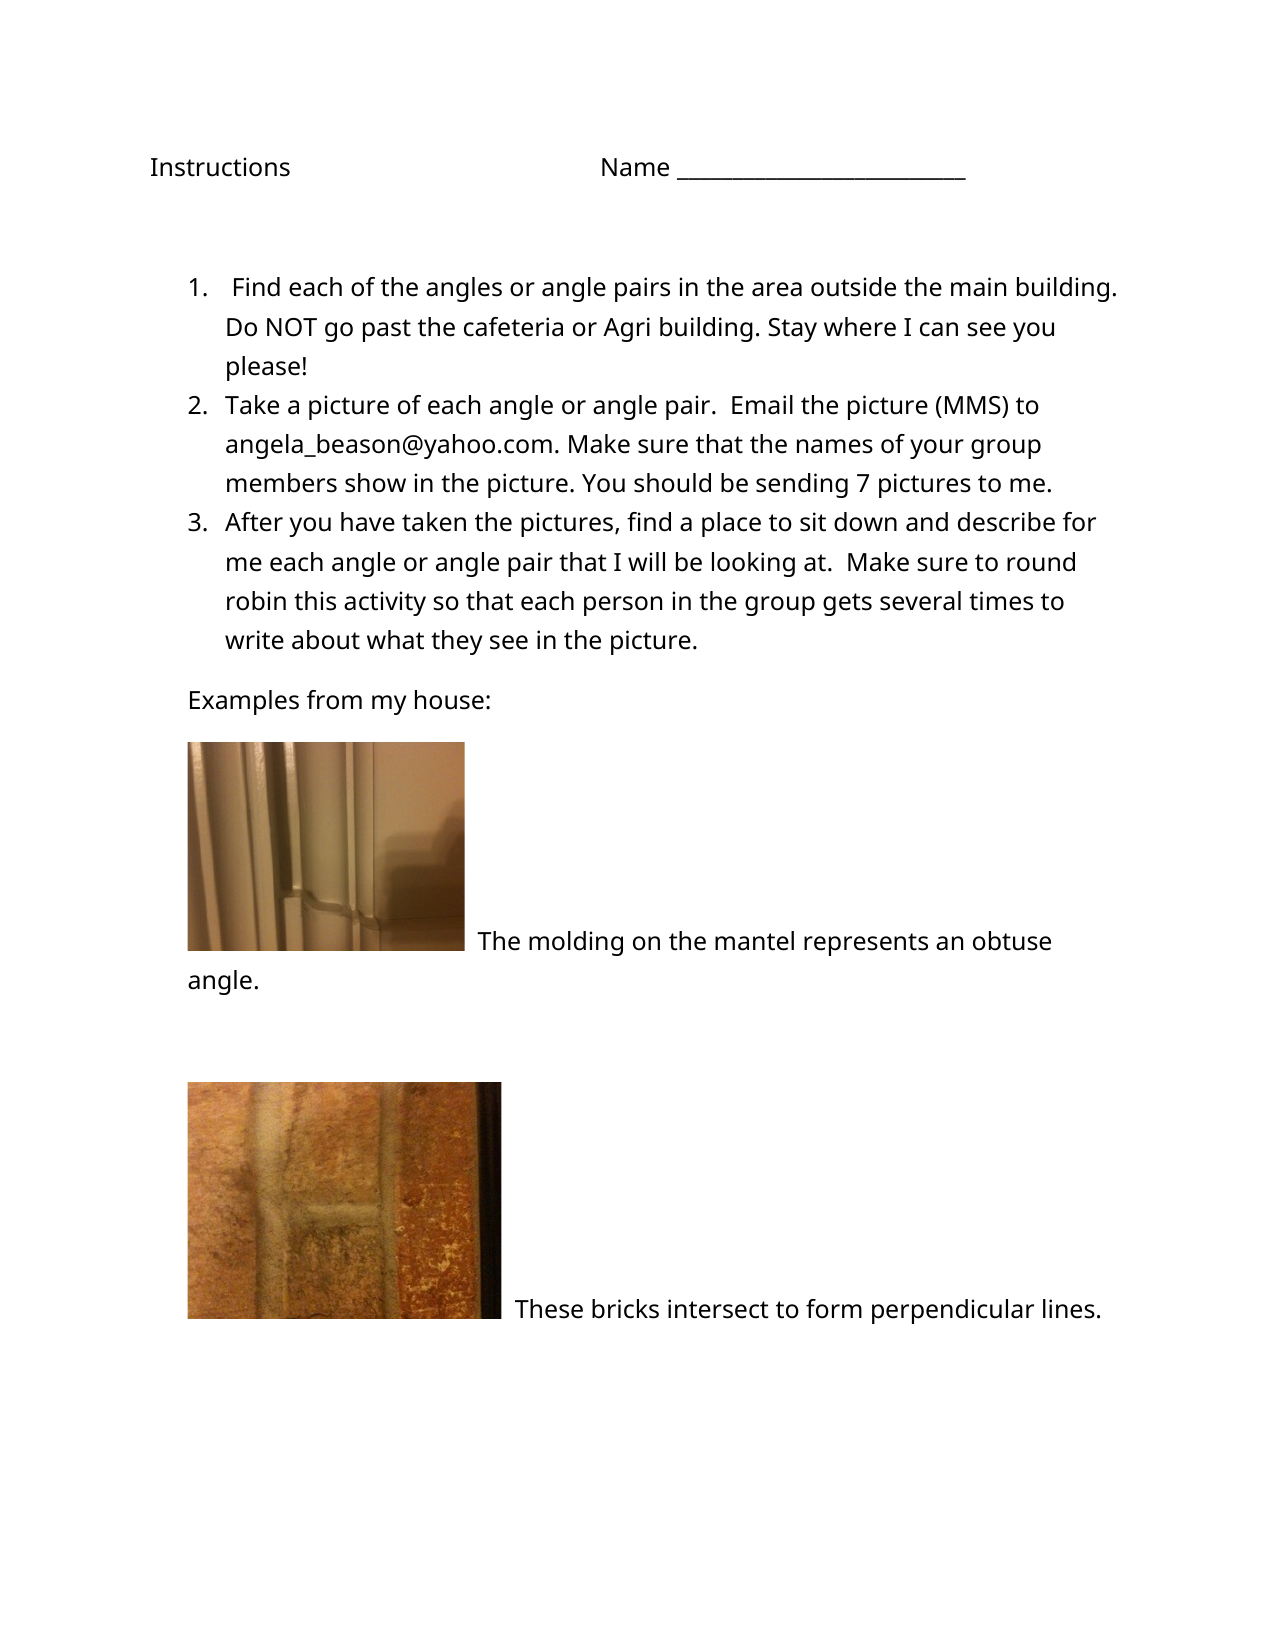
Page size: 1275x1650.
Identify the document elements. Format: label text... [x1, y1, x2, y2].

list Find each of the angles or angle pairs in the area outside the main building. Do NOT go past the cafeteria or Agri building. Stay where I can see you please! [187, 270, 1125, 382]
text Examples from my house: [187, 682, 1125, 717]
text Instructions Name __________________________ [150, 150, 1125, 184]
picture [187, 1082, 502, 1319]
list After you have taken the pictures, find a place to sit down and describe for me each angle or angle pair that I will be looking at. Make sure to round robin this activity so that each person in the group gets several times to write about what they see in the picture. [187, 505, 1125, 657]
picture [187, 742, 465, 951]
list Take a picture of each angle or angle pair. Email the picture (MMS) to angela_beason@yahoo.com. Make sure that the names of your group members show in the picture. You should be sending 7 pictures to me. [187, 387, 1125, 500]
text The molding on the mantel represents an obtuse angle. [187, 742, 1125, 997]
